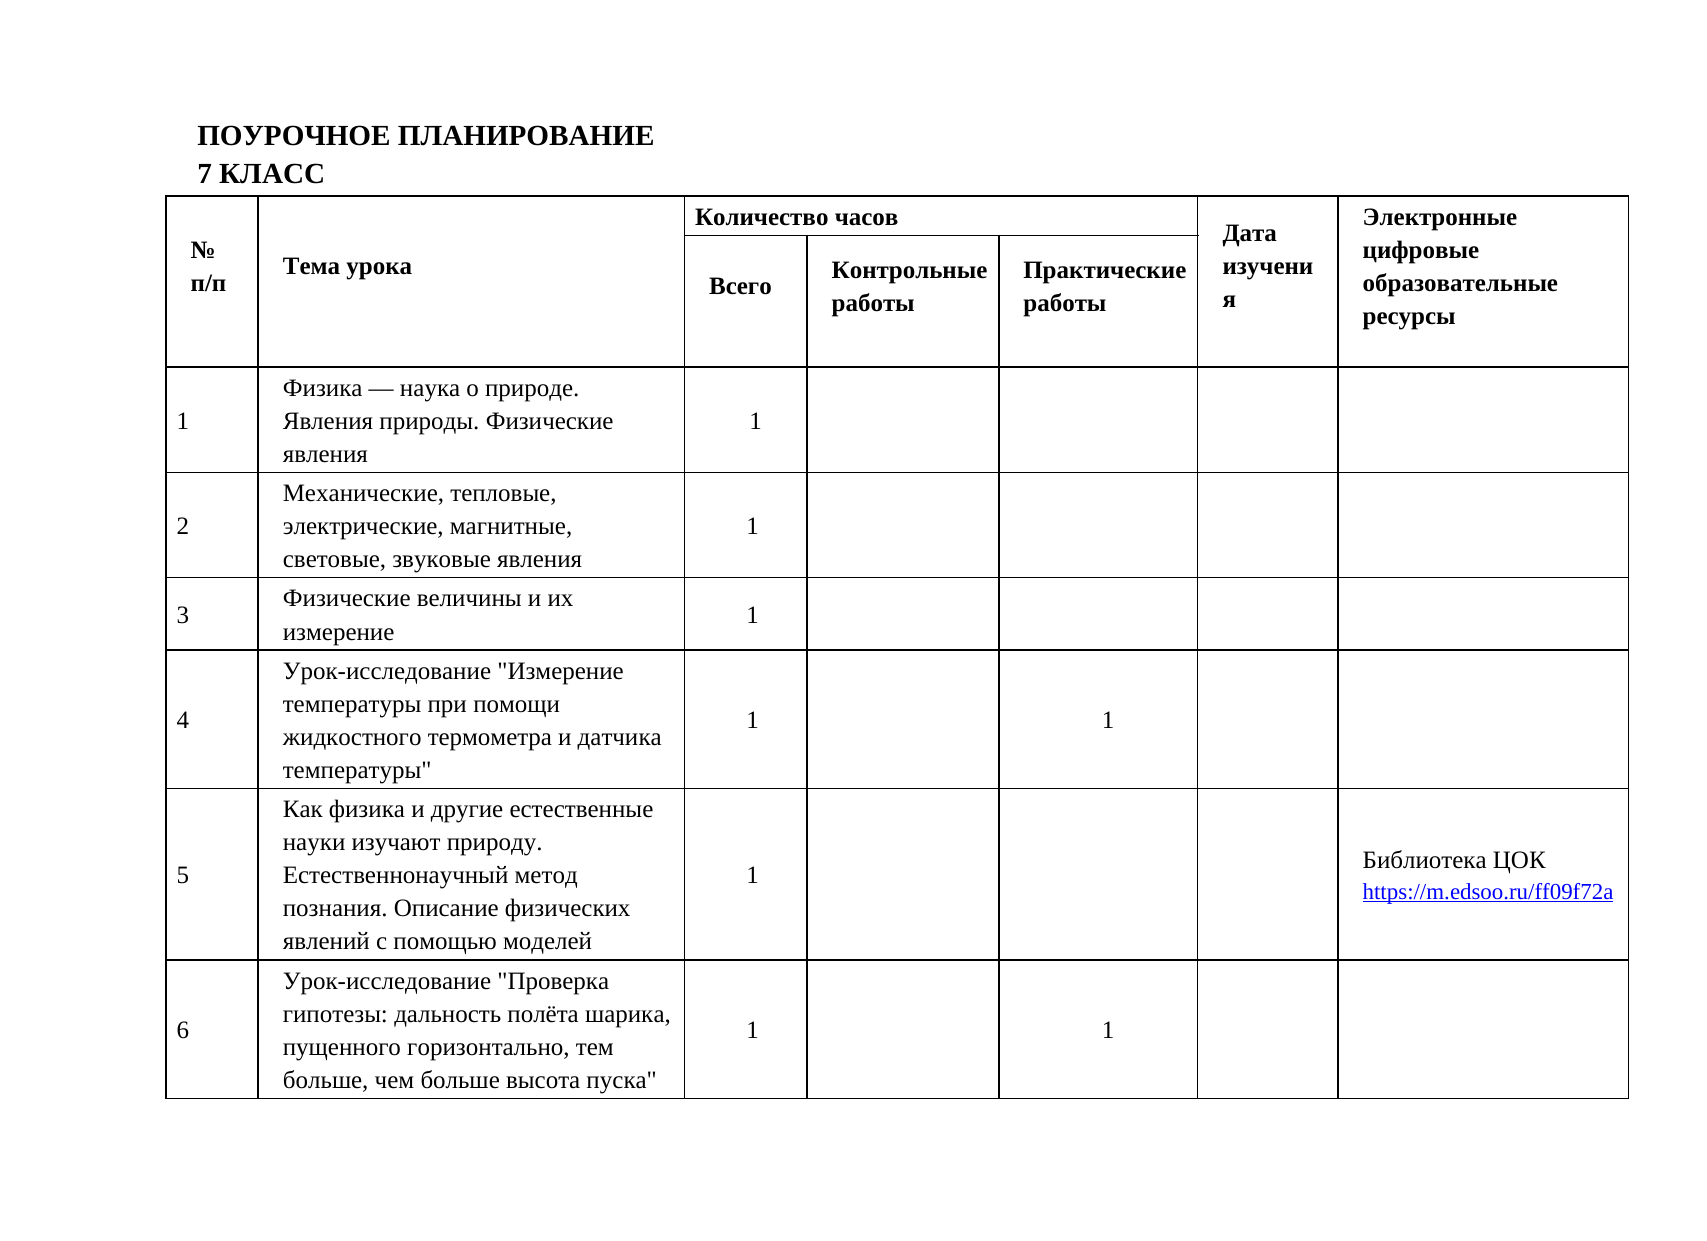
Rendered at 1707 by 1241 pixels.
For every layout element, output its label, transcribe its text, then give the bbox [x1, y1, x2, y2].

table_header Количество часов [685, 197, 1197, 234]
table_cell [808, 578, 998, 649]
table_cell [1000, 578, 1197, 649]
table_header № п/п [167, 197, 257, 366]
table_cell [1198, 473, 1337, 577]
table_cell 1 [685, 578, 806, 649]
table_cell 2 [167, 473, 257, 577]
table_cell 1 [685, 368, 806, 471]
table_cell [1198, 578, 1337, 649]
table_cell Урок-исследование "Проверка гипотезы: дальность полёта шарика, пущенного горизонтально, тем больше, чем больше высота пуска" [259, 961, 684, 1097]
table_cell [1198, 961, 1337, 1097]
table_cell [1000, 368, 1197, 471]
table_cell 1 [685, 961, 806, 1097]
table_cell 1 [685, 789, 806, 959]
table_cell [1000, 789, 1197, 959]
table_cell Физические величины и их измерение [259, 578, 684, 649]
table_cell 5 [167, 789, 257, 959]
table_cell [1339, 473, 1628, 577]
table_cell 1 [685, 651, 806, 788]
table_cell Как физика и другие естественные науки изучают природу. Естественнонаучный метод познания. Описание физических явлений с помощью моделей [259, 789, 684, 959]
text 7 КЛАСС [190, 157, 1618, 190]
table_cell Механические, тепловые, электрические, магнитные, световые, звуковые явления [259, 473, 684, 577]
table_cell [1339, 651, 1628, 788]
table_cell Библиотека ЦОК https://m.edsoo.ru/ff09f72a [1339, 789, 1628, 959]
table_cell 4 [167, 651, 257, 788]
table_cell 1 [167, 368, 257, 471]
table_cell Контрольные работы [808, 236, 998, 366]
table_cell [1198, 651, 1337, 788]
table_cell [1000, 473, 1197, 577]
table_cell [808, 368, 998, 471]
table_cell 1 [1000, 961, 1197, 1097]
table_cell [808, 651, 998, 788]
table_cell [808, 789, 998, 959]
table_cell [808, 473, 998, 577]
table_cell [808, 961, 998, 1097]
table_cell Всего [685, 236, 806, 366]
table_header Дата изучения [1198, 197, 1337, 366]
table_cell Физика — наука о природе. Явления природы. Физические явления [259, 368, 684, 471]
table_cell 1 [1000, 651, 1197, 788]
table_cell 1 [685, 473, 806, 577]
table_header Электронные цифровые образовательные ресурсы [1339, 197, 1628, 366]
table_cell [1339, 578, 1628, 649]
table_cell Практические работы [1000, 236, 1197, 366]
table_cell [1339, 368, 1628, 471]
table_cell [1198, 368, 1337, 471]
table_cell [1198, 789, 1337, 959]
table_header Тема урока [259, 197, 684, 366]
table_cell 6 [167, 961, 257, 1097]
text ПОУРОЧНОЕ ПЛАНИРОВАНИЕ [190, 118, 1618, 152]
table_cell 3 [167, 578, 257, 649]
table_cell Урок-исследование "Измерение температуры при помощи жидкостного термометра и датчика температуры" [259, 651, 684, 788]
table_cell [1339, 961, 1628, 1097]
